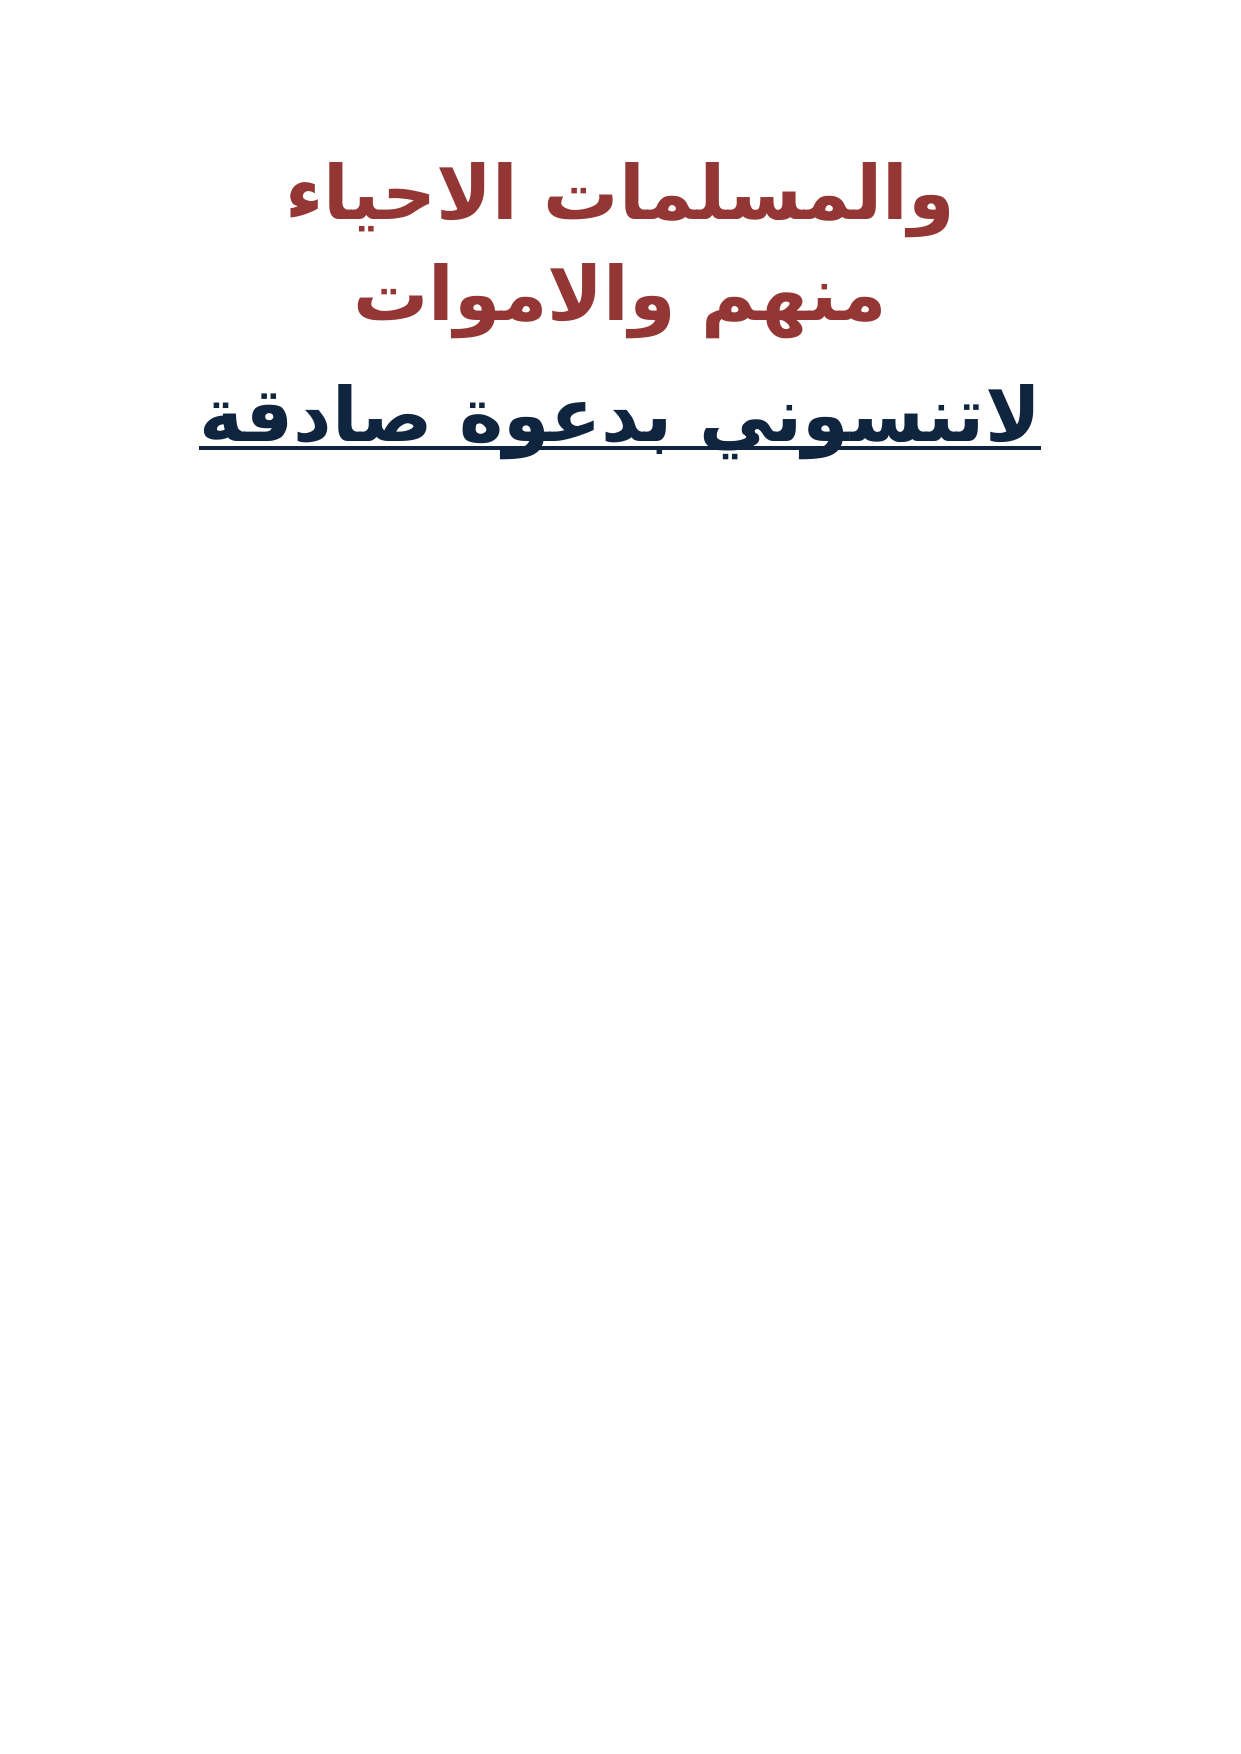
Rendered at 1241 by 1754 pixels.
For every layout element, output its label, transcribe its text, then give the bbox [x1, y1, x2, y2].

text لاتنسوني بدعوة صادقة [187, 371, 1053, 459]
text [187, 150, 1053, 338]
